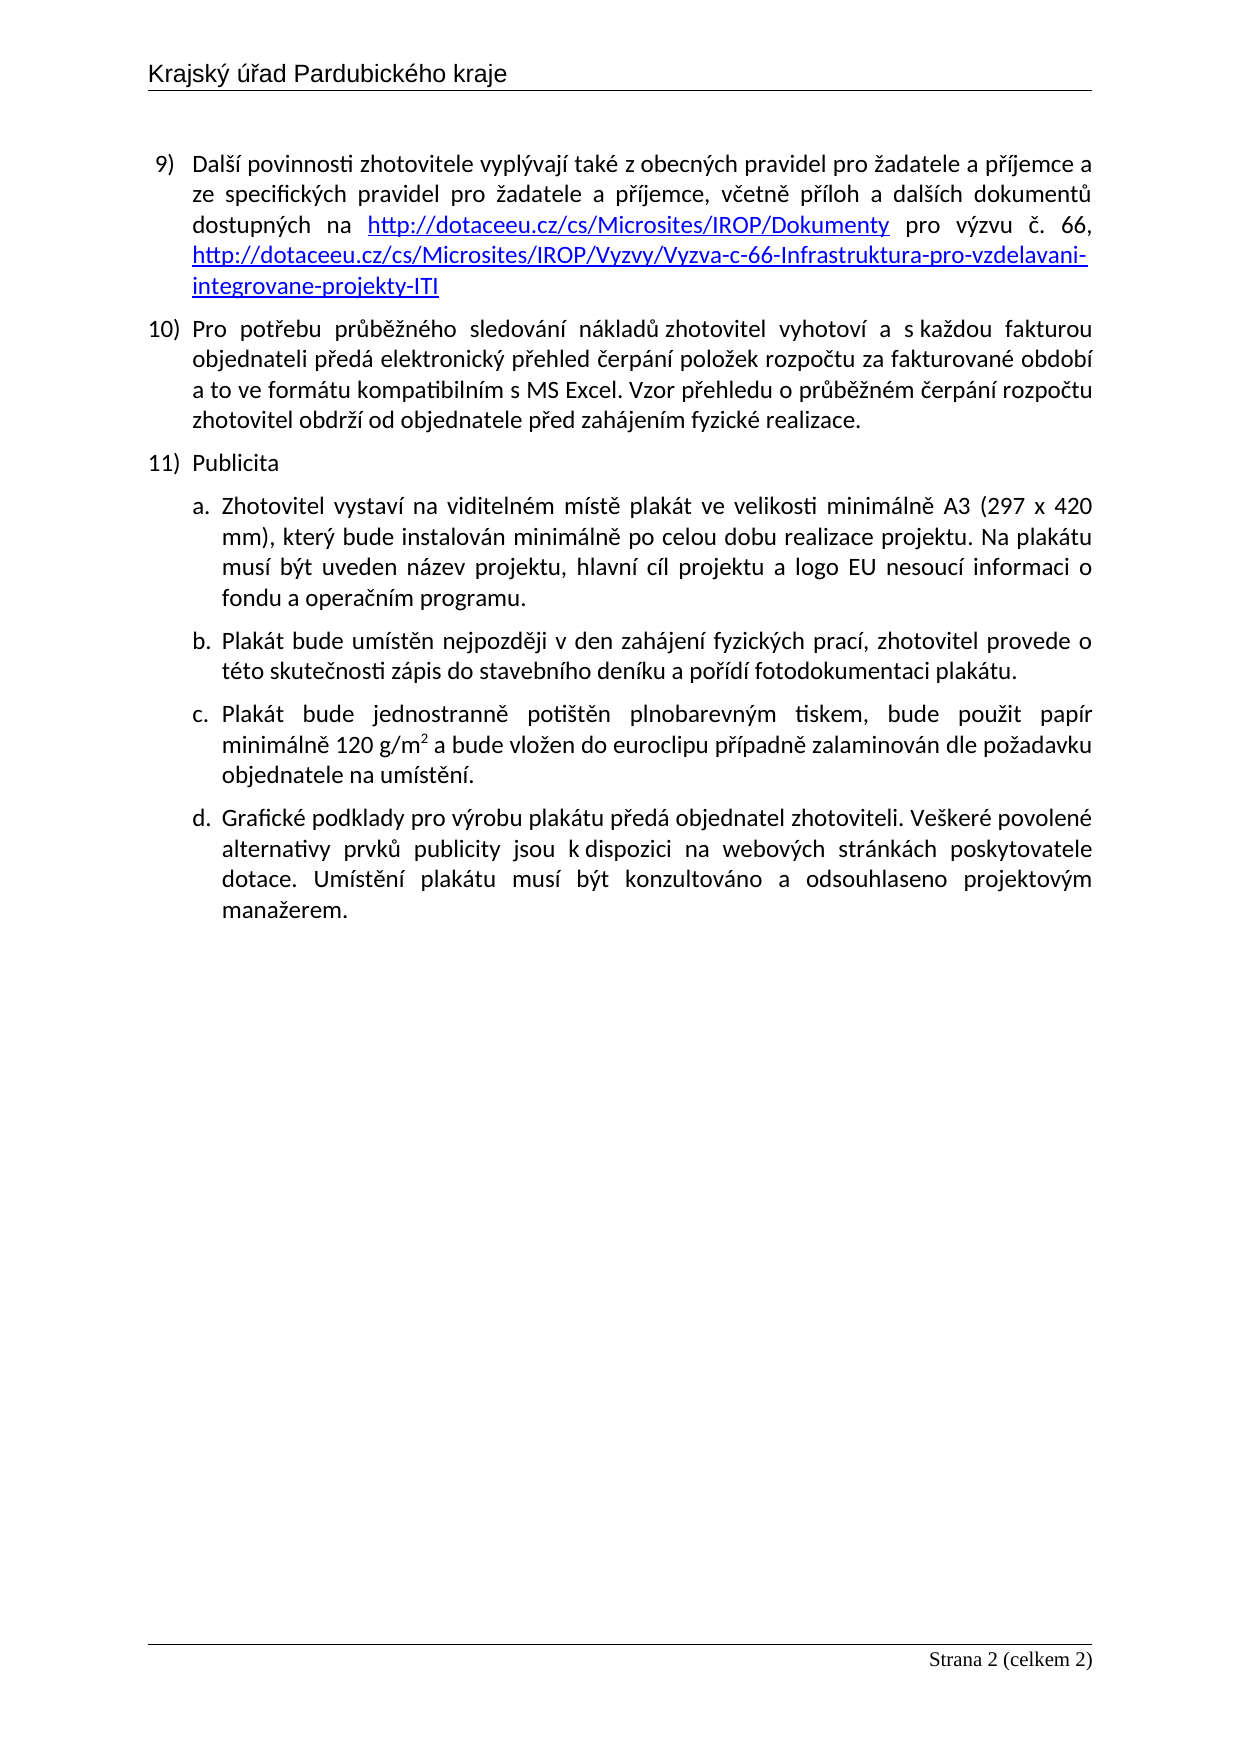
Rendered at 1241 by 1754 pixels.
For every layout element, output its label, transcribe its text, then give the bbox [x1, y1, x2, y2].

list Zhotovitel vystaví na viditelném místě plakát ve velikosti minimálně A3 (297 x 420 mm), který bude instalován minimálně po celou dobu realizace projektu. Na plakátu musí být uveden název projektu, hlavní cíl projektu a logo EU nesoucí informaci o fondu a operačním programu. [192, 490, 1092, 612]
list Plakát bude umístěn nejpozději v den zahájení fyzických prací, zhotovitel provede o této skutečnosti zápis do stavebního deníku a pořídí fotodokumentaci plakátu. [192, 625, 1092, 686]
list Pro potřebu průběžného sledování nákladů zhotovitel vyhotoví a s každou fakturou objednateli předá elektronický přehled čerpání položek rozpočtu za fakturované období a to ve formátu kompatibilním s MS Excel. Vzor přehledu o průběžném čerpání rozpočtu zhotovitel obdrží od objednatele před zahájením fyzické realizace. [148, 313, 1092, 435]
list Plakát bude jednostranně potištěn plnobarevným tiskem, bude použit papír minimálně 120 g/m2 a bude vložen do euroclipu případně zalaminován dle požadavku objednatele na umístění. [192, 698, 1092, 790]
list Publicita [148, 447, 1092, 478]
list Další povinnosti zhotovitele vyplývají také z obecných pravidel pro žadatele a příjemce a ze specifických pravidel pro žadatele a příjemce, včetně příloh a dalších dokumentů dostupných na http://dotaceeu.cz/cs/Microsites/IROP/Dokumenty pro výzvu č. 66, http://dotaceeu.cz/cs/Microsites/IROP/Vyzvy/Vyzva-c-66-Infrastruktura-pro-vzdelavani-integrovane-projekty-ITI [154, 148, 1092, 300]
list Grafické podklady pro výrobu plakátu předá objednatel zhotoviteli. Veškeré povolené alternativy prvků publicity jsou k dispozici na webových stránkách poskytovatele dotace. Umístění plakátu musí být konzultováno a odsouhlaseno projektovým manažerem. [192, 803, 1092, 925]
